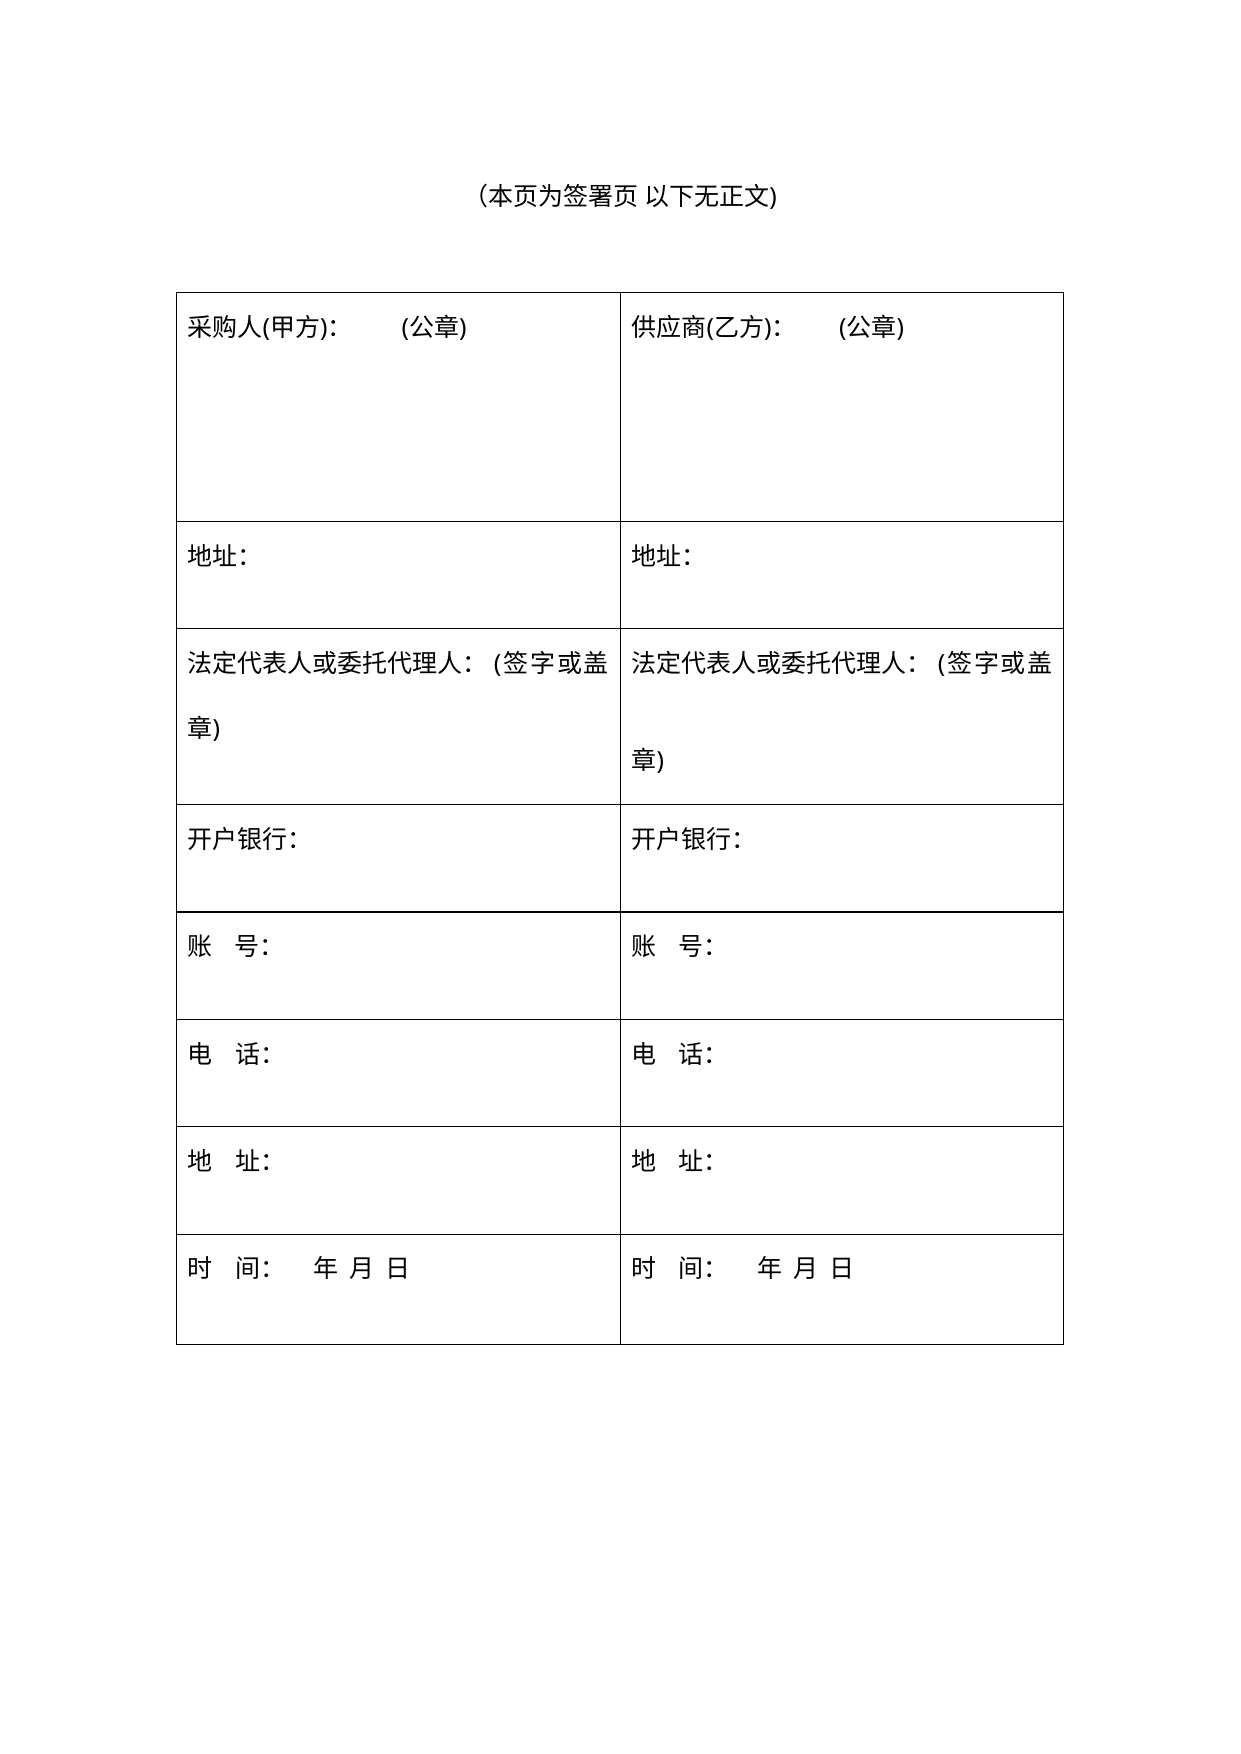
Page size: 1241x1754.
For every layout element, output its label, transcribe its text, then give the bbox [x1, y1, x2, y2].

table_cell 时 间： 年 月 日 [177, 1235, 620, 1344]
table_cell 法定代表人或委托代理人： (签字或盖章) [177, 629, 620, 804]
table_cell 地 址： [621, 1127, 1063, 1233]
table_cell 账 号： [621, 913, 1063, 1019]
text （本页为签署页 以下无正文) [187, 162, 1053, 227]
table_cell 时 间： 年 月 日 [621, 1235, 1063, 1344]
table_header 采购人(甲方)： (公章) [177, 293, 620, 521]
table_cell 地 址： [177, 1127, 620, 1233]
table_cell 地址： [621, 522, 1063, 628]
table_cell 开户银行： [621, 805, 1063, 911]
table_cell 账 号： [177, 913, 620, 1019]
table_cell 电 话： [621, 1020, 1063, 1126]
table_cell 法定代表人或委托代理人： (签字或盖章) [621, 629, 1063, 804]
table_cell 地址： [177, 522, 620, 628]
table_header 供应商(乙方)： (公章) [621, 293, 1063, 521]
table_cell 开户银行： [177, 805, 620, 911]
table_cell 电 话： [177, 1020, 620, 1126]
